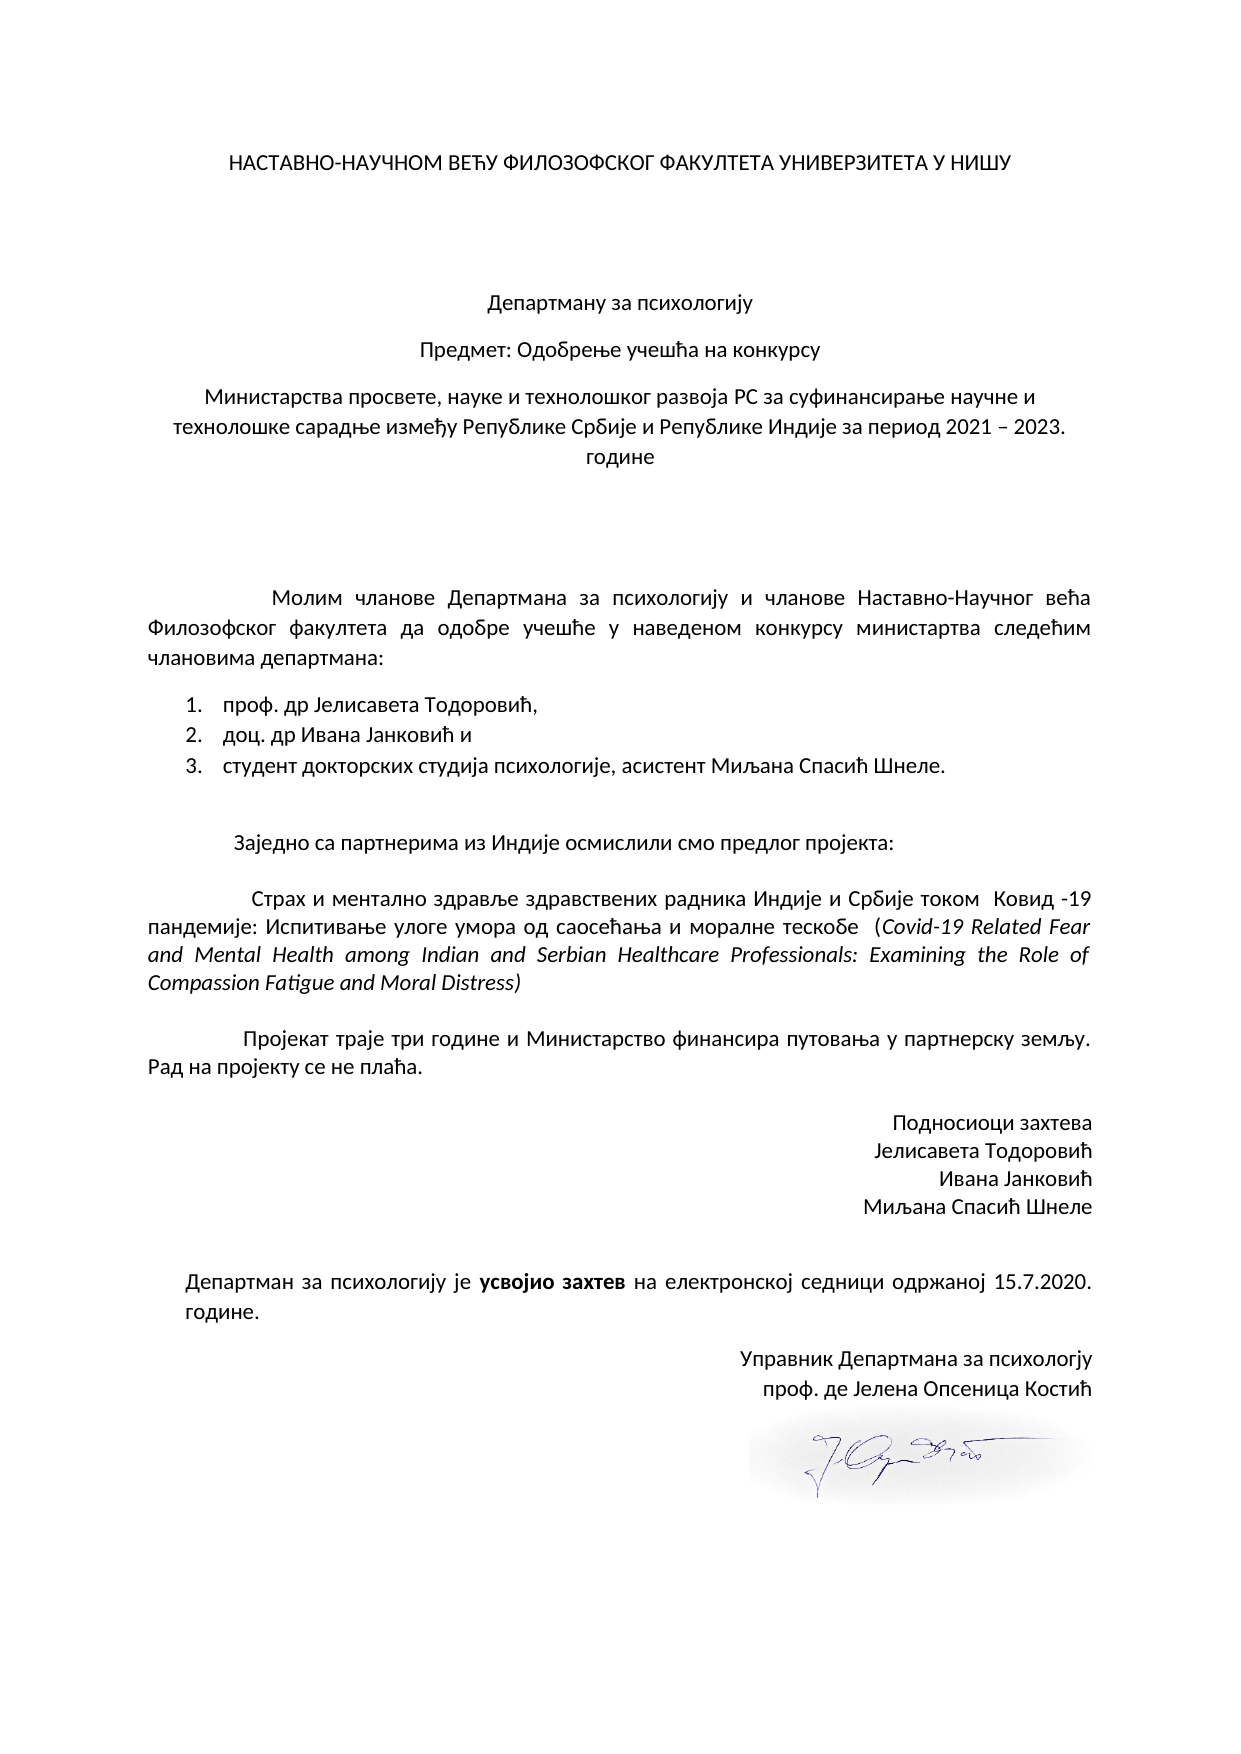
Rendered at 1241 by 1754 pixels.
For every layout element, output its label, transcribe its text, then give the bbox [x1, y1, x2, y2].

picture [748, 1404, 1093, 1505]
text Молим чланове Департмана за психологију и чланове Наставно-Научног већа Филозофског факултета да одобре учешће у наведеном конкурсу министартва следећим члановима департмана: [148, 583, 1093, 671]
list студент докторских студија психологије, асистент Миљана Спасић Шнеле. [185, 751, 1093, 779]
text Управник Департмана за психологју [185, 1344, 1093, 1372]
text Предмет: Одобрење учешћа на конкурсу [148, 335, 1093, 363]
text НАСТАВНО-НАУЧНОМ ВЕЋУ ФИЛОЗОФСКОГ ФАКУЛТЕТА УНИВЕРЗИТЕТА У НИШУ [148, 148, 1093, 176]
text Јелисавета Тодоровић [148, 1136, 1093, 1164]
text Подносиоци захтева [148, 1108, 1093, 1136]
list проф. др Јелисавета Тодоровић, [185, 690, 1093, 718]
text Миљана Спасић Шнеле [148, 1192, 1093, 1220]
text Ивана Јанковић [148, 1164, 1093, 1192]
text Департман за психологију је усвојио захтев на електронској седници одржаној 15.7.2020. године. [185, 1267, 1093, 1325]
text Министарства просвете, науке и технолошког развоја РС за суфинансирање научне и технолошке сарадње између Републике Србије и Републике Индије за период 2021 – 2023. године [148, 382, 1093, 470]
text Заједно са партнерима из Индије осмислили смо предлог пројекта: [148, 828, 1093, 856]
text проф. де Јелена Опсеница Костић [185, 1374, 1093, 1402]
list доц. др Ивана Јанковић и [185, 721, 1093, 748]
text Страх и ментално здравље здравствених радника Индије и Србије током Ковид -19 пандемије: Испитивање улоге умора од саосећања и моралне тескобе (Covid-19 Related Fear and Mental Health among Indian and Serbian Healthcare Professionals: Examining the Role of Compassion Fatigue and Moral Distress) [148, 884, 1093, 996]
text Департману за психологију [148, 288, 1093, 316]
text Пројекат траје три године и Министарство финансира путовања у партнерску земљу. Рад на пројекту се не плаћа. [148, 1024, 1093, 1080]
